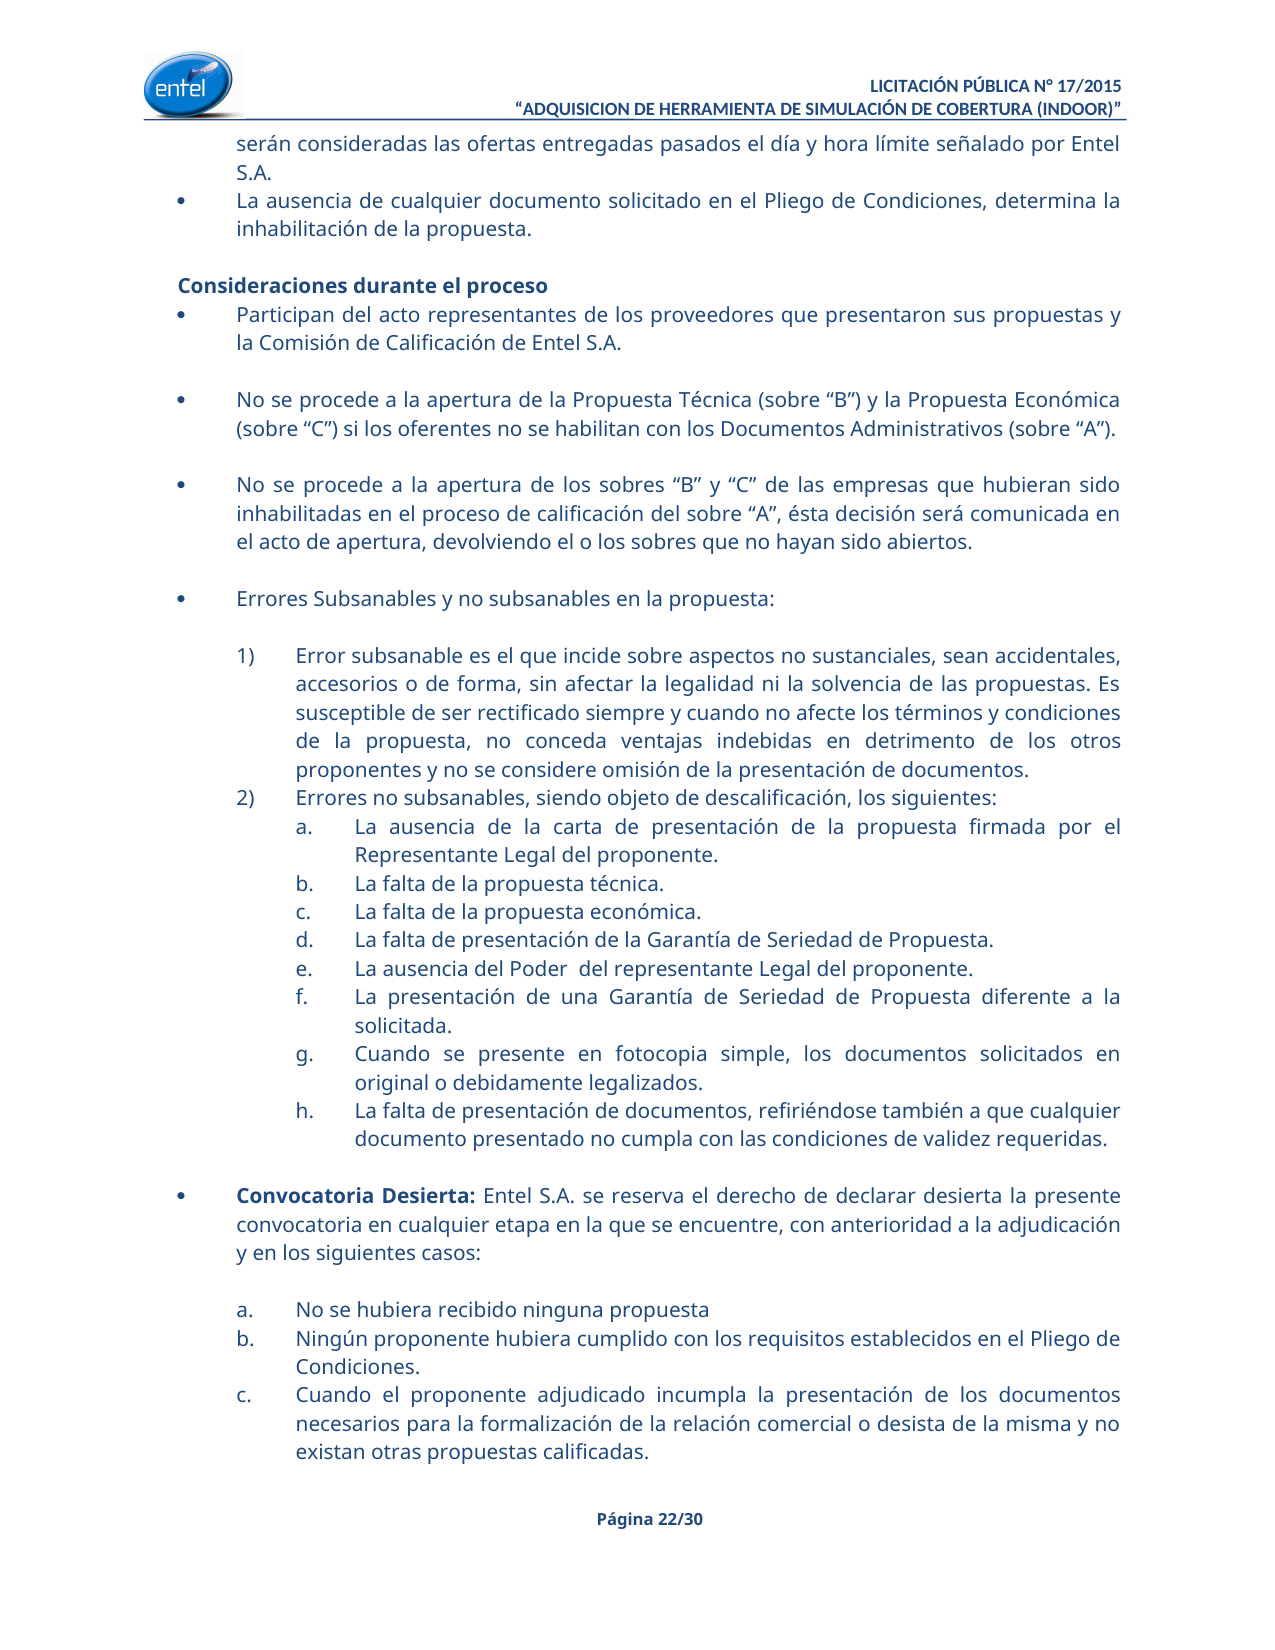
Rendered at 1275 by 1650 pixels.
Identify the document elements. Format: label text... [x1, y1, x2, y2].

list Convocatoria Desierta: Entel S.A. se reserva el derecho de declarar desierta la presente convocatoria en cualquier etapa en la que se encuentre, con anterioridad a la adjudicación y en los siguientes casos: [177, 1181, 1122, 1267]
list La falta de la propuesta técnica. [295, 869, 1122, 897]
list Errores Subsanables y no subsanables en la propuesta: [177, 584, 1122, 613]
list Participan del acto representantes de los proveedores que presentaron sus propuestas y la Comisión de Calificación de Entel S.A. [177, 300, 1122, 357]
list La falta de la propuesta económica. [295, 897, 1122, 926]
list No se procede a la apertura de la Propuesta Técnica (sobre “B”) y la Propuesta Económica (sobre “C”) si los oferentes no se habilitan con los Documentos Administrativos (sobre “A”). [177, 385, 1122, 442]
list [177, 129, 1122, 186]
text Consideraciones durante el proceso [177, 271, 1122, 300]
list La ausencia del Poder del representante Legal del proponente. [295, 954, 1122, 982]
list Cuando se presente en fotocopia simple, los documentos solicitados en original o debidamente legalizados. [295, 1039, 1122, 1096]
list La ausencia de la carta de presentación de la propuesta firmada por el Representante Legal del proponente. [295, 812, 1122, 869]
list La falta de presentación de la Garantía de Seriedad de Propuesta. [295, 926, 1122, 954]
list Error subsanable es el que incide sobre aspectos no sustanciales, sean accidentales, accesorios o de forma, sin afectar la legalidad ni la solvencia de las propuestas. Es susceptible de ser rectificado siempre y cuando no afecte los términos y condiciones de la propuesta, no conceda ventajas indebidas en detrimento de los otros proponentes y no se considere omisión de la presentación de documentos. [236, 641, 1122, 783]
list La presentación de una Garantía de Seriedad de Propuesta diferente a la solicitada. [295, 982, 1122, 1039]
list La ausencia de cualquier documento solicitado en el Pliego de Condiciones, determina la inhabilitación de la propuesta. [177, 186, 1122, 243]
list La falta de presentación de documentos, refiriéndose también a que cualquier documento presentado no cumpla con las condiciones de validez requeridas. [295, 1096, 1122, 1153]
list Ningún proponente hubiera cumplido con los requisitos establecidos en el Pliego de Condiciones. [236, 1324, 1122, 1381]
list Cuando el proponente adjudicado incumpla la presentación de los documentos necesarios para la formalización de la relación comercial o desista de la misma y no existan otras propuestas calificadas. [236, 1381, 1122, 1466]
list No se procede a la apertura de los sobres “B” y “C” de las empresas que hubieran sido inhabilitadas en el proceso de calificación del sobre “A”, ésta decisión será comunicada en el acto de apertura, devolviendo el o los sobres que no hayan sido abiertos. [177, 471, 1122, 556]
list Errores no subsanables, siendo objeto de descalificación, los siguientes: [236, 783, 1122, 812]
picture [143, 50, 246, 119]
list No se hubiera recibido ninguna propuesta [236, 1295, 1122, 1324]
